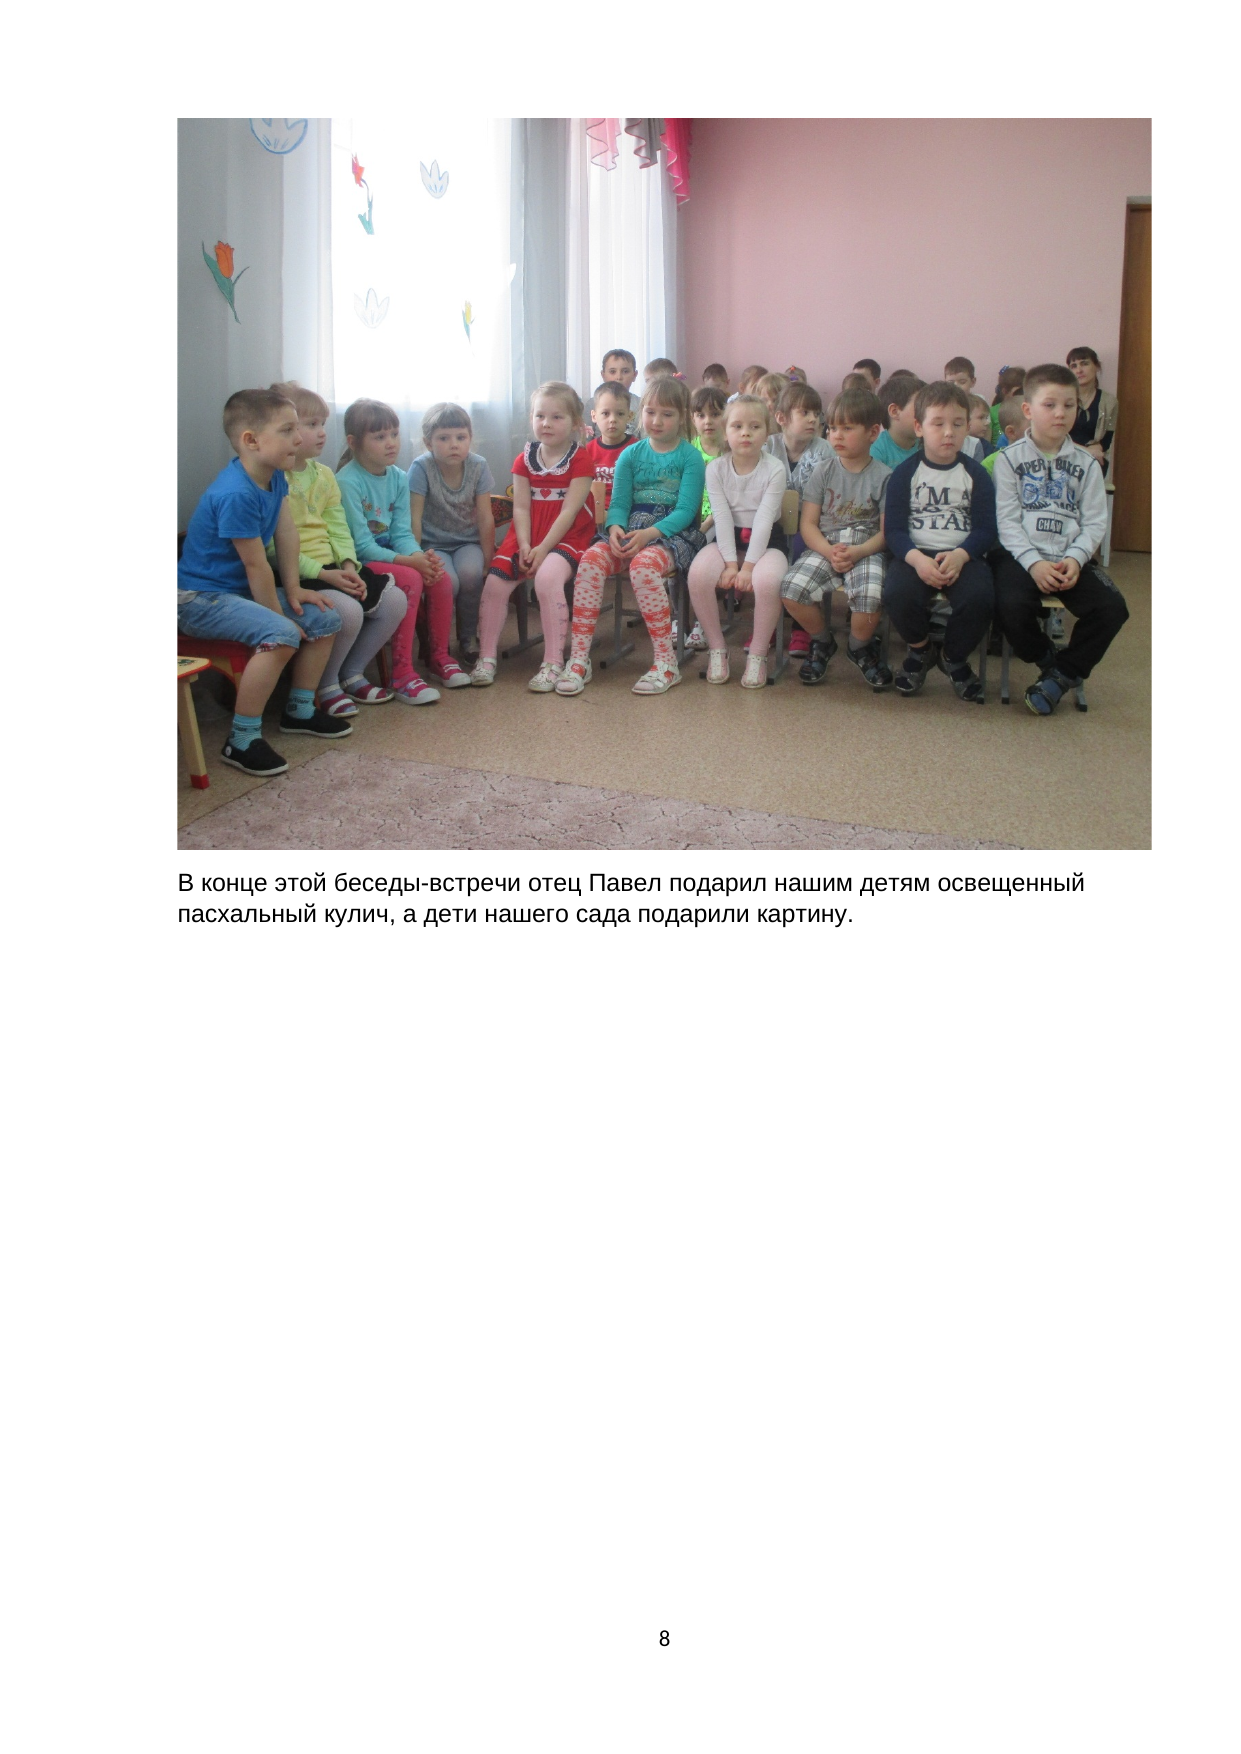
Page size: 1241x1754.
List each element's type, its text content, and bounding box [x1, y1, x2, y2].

picture [177, 118, 1152, 850]
text В конце этой беседы-встречи отец Павел подарил нашим детям освещенный пасхальный кулич, а дети нашего сада подарили картину. [177, 868, 1152, 928]
